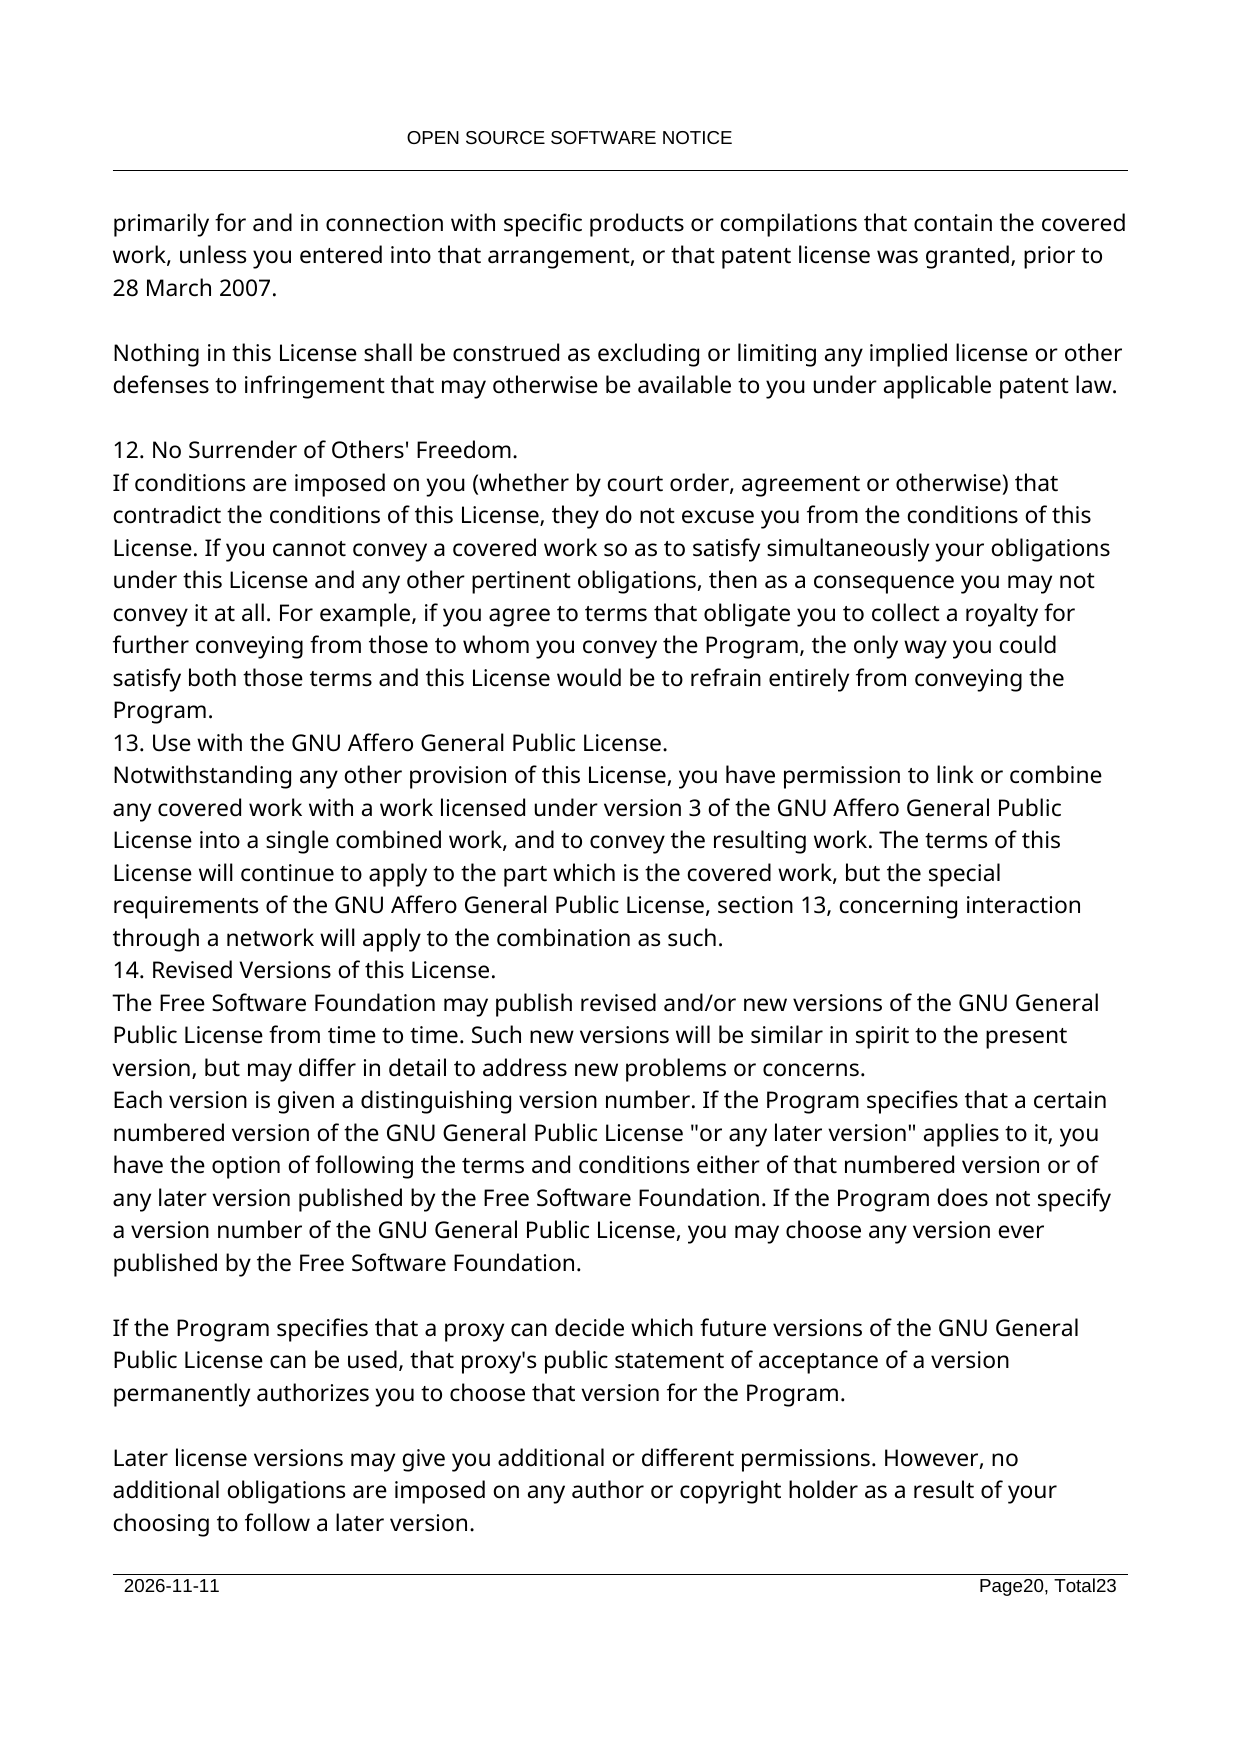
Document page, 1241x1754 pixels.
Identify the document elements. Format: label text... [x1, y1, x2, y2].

text If the Program specifies that a proxy can decide which future versions of the GNU General Public License can be used, that proxy's public statement of acceptance of a version permanently authorizes you to choose that version for the Program. [112, 1311, 1128, 1409]
text 12. No Surrender of Others' Freedom. [112, 434, 1128, 466]
text Nothing in this License shall be construed as excluding or limiting any implied license or other defenses to infringement that may otherwise be available to you under applicable patent law. [112, 336, 1128, 401]
text Later license versions may give you additional or different permissions. However, no additional obligations are imposed on any author or copyright holder as a result of your choosing to follow a later version. [112, 1441, 1128, 1539]
text 13. Use with the GNU Affero General Public License. [112, 726, 1128, 759]
text 14. Revised Versions of this License. [112, 954, 1128, 986]
text The Free Software Foundation may publish revised and/or new versions of the GNU General Public License from time to time. Such new versions will be similar in spirit to the present version, but may differ in detail to address new problems or concerns. [112, 986, 1128, 1084]
text Notwithstanding any other provision of this License, you have permission to link or combine any covered work with a work licensed under version 3 of the GNU Affero General Public License into a single combined work, and to convey the resulting work. The terms of this License will continue to apply to the part which is the covered work, but the special requirements of the GNU Affero General Public License, section 13, concerning interaction through a network will apply to the combination as such. [112, 759, 1128, 954]
text If conditions are imposed on you (whether by court order, agreement or otherwise) that contradict the conditions of this License, they do not excuse you from the conditions of this License. If you cannot convey a covered work so as to satisfy simultaneously your obligations under this License and any other pertinent obligations, then as a consequence you may not convey it at all. For example, if you agree to terms that obligate you to collect a royalty for further conveying from those to whom you convey the Program, the only way you could satisfy both those terms and this License would be to refrain entirely from conveying the Program. [112, 466, 1128, 726]
text Each version is given a distinguishing version number. If the Program specifies that a certain numbered version of the GNU General Public License "or any later version" applies to it, you have the option of following the terms and conditions either of that numbered version or of any later version published by the Free Software Foundation. If the Program does not specify a version number of the GNU General Public License, you may choose any version ever published by the Free Software Foundation. [112, 1084, 1128, 1279]
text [112, 206, 1128, 304]
